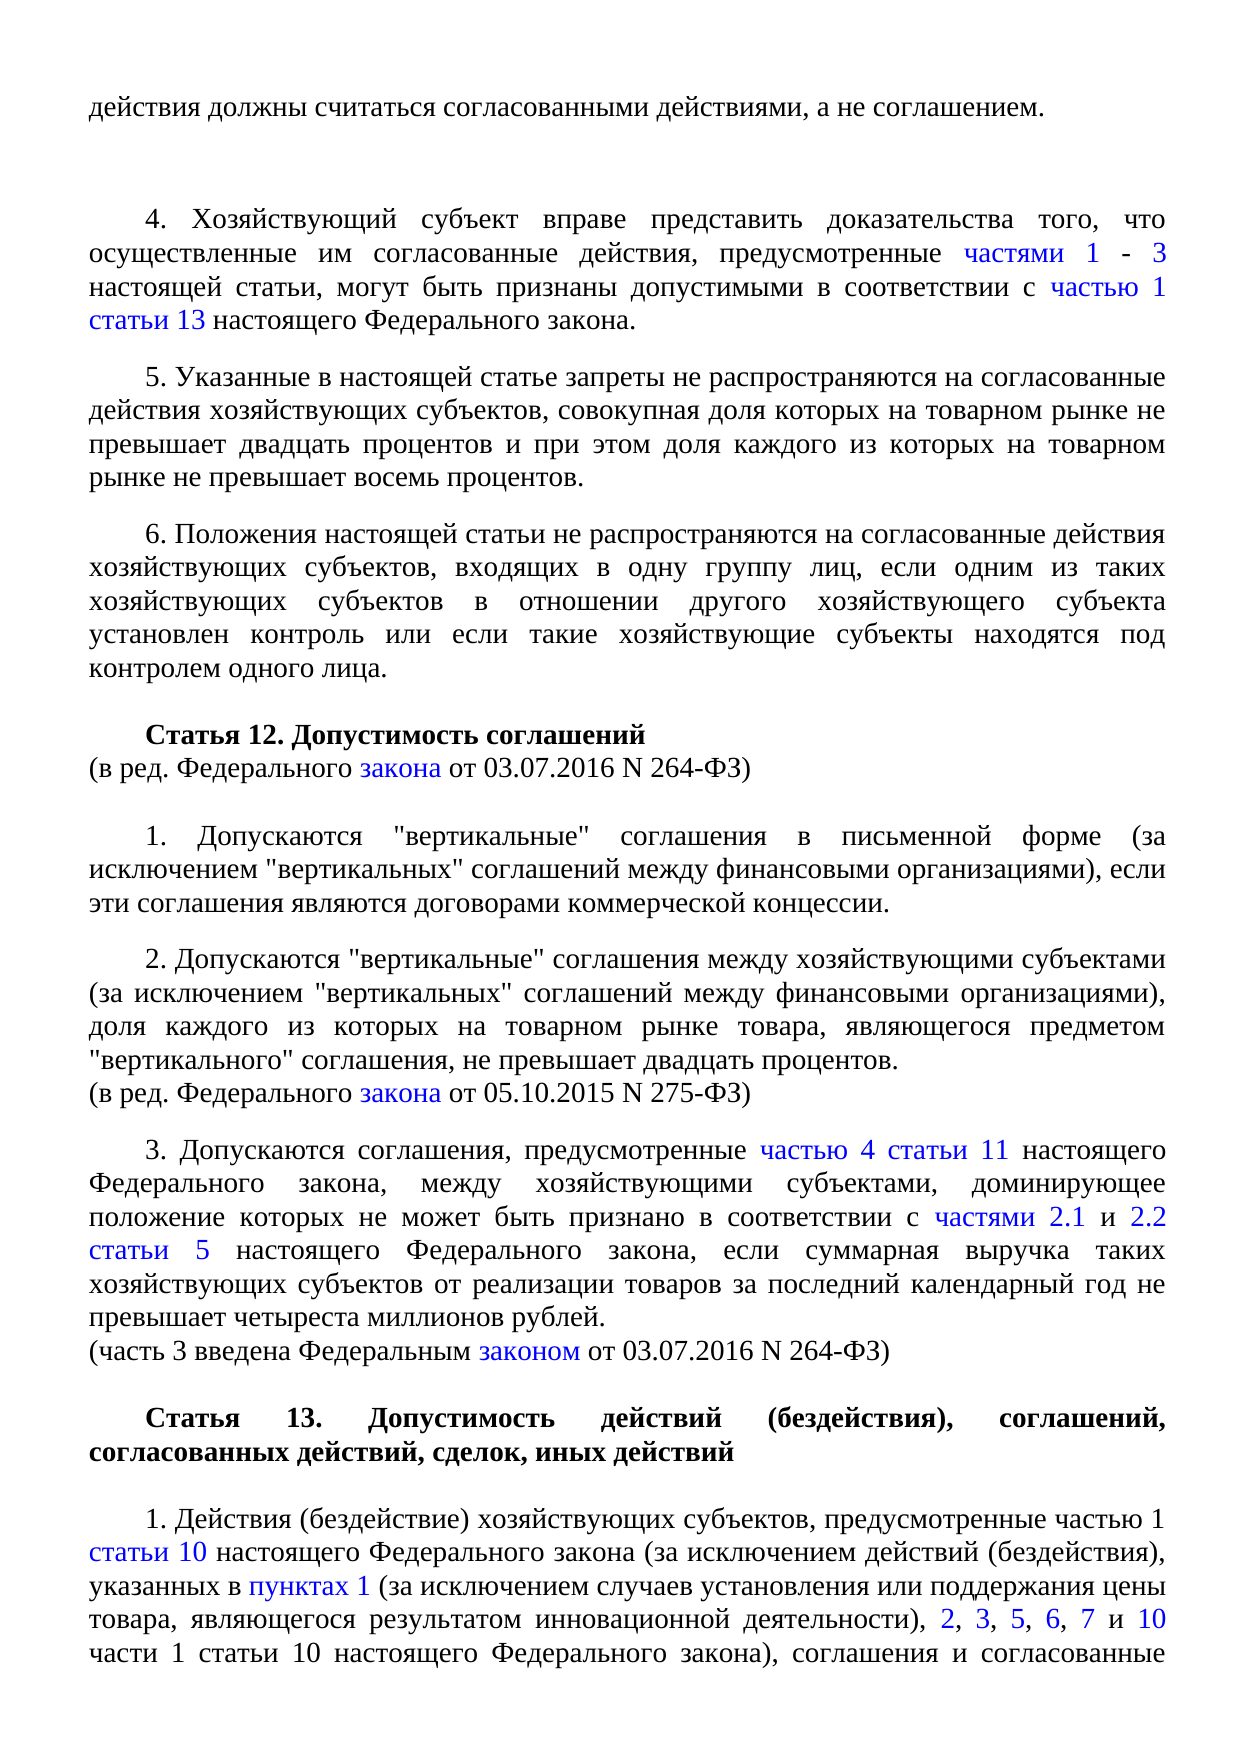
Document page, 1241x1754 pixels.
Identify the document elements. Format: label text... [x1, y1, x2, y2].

text (в ред. Федерального закона от 05.10.2015 N 275-ФЗ) [89, 1075, 1167, 1109]
text 1. Допускаются "вертикальные" соглашения в письменной форме (за исключением "вертикальных" соглашений между финансовыми организациями), если эти соглашения являются договорами коммерческой концессии. [89, 818, 1167, 918]
text 2. Допускаются "вертикальные" соглашения между хозяйствующими субъектами (за исключением "вертикальных" соглашений между финансовыми организациями), доля каждого из которых на товарном рынке товара, являющегося предметом "вертикального" соглашения, не превышает двадцать процентов. [89, 941, 1167, 1075]
text 6. Положения настоящей статьи не распространяются на согласованные действия хозяйствующих субъектов, входящих в одну группу лиц, если одним из таких хозяйствующих субъектов в отношении другого хозяйствующего субъекта установлен контроль или если такие хозяйствующие субъекты находятся под контролем одного лица. [89, 516, 1167, 683]
text 4. Хозяйствующий субъект вправе представить доказательства того, что осуществленные им согласованные действия, предусмотренные частями 1 - 3 настоящей статьи, могут быть признаны допустимыми в соответствии с частью 1 статьи 13 настоящего Федерального закона. [89, 202, 1167, 336]
title Статья 13. Допустимость действий (бездействия), соглашений, согласованных действий, сделок, иных действий [89, 1400, 1167, 1467]
text 5. Указанные в настоящей статье запреты не распространяются на согласованные действия хозяйствующих субъектов, совокупная доля которых на товарном рынке не превышает двадцать процентов и при этом доля каждого из которых на товарном рынке не превышает восемь процентов. [89, 359, 1167, 493]
text (в ред. Федерального закона от 03.07.2016 N 264-ФЗ) [89, 751, 1167, 784]
text (часть 3 введена Федеральным законом от 03.07.2016 N 264-ФЗ) [89, 1333, 1167, 1367]
text 3. Допускаются соглашения, предусмотренные частью 4 статьи 11 настоящего Федерального закона, между хозяйствующими субъектами, доминирующее положение которых не может быть признано в соответствии с частями 2.1 и 2.2 статьи 5 настоящего Федерального закона, если суммарная выручка таких хозяйствующих субъектов от реализации товаров за последний календарный год не превышает четыреста миллионов рублей. [89, 1132, 1167, 1333]
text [89, 89, 1167, 122]
title Статья 12. Допустимость соглашений [89, 717, 1167, 751]
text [89, 1501, 1167, 1668]
